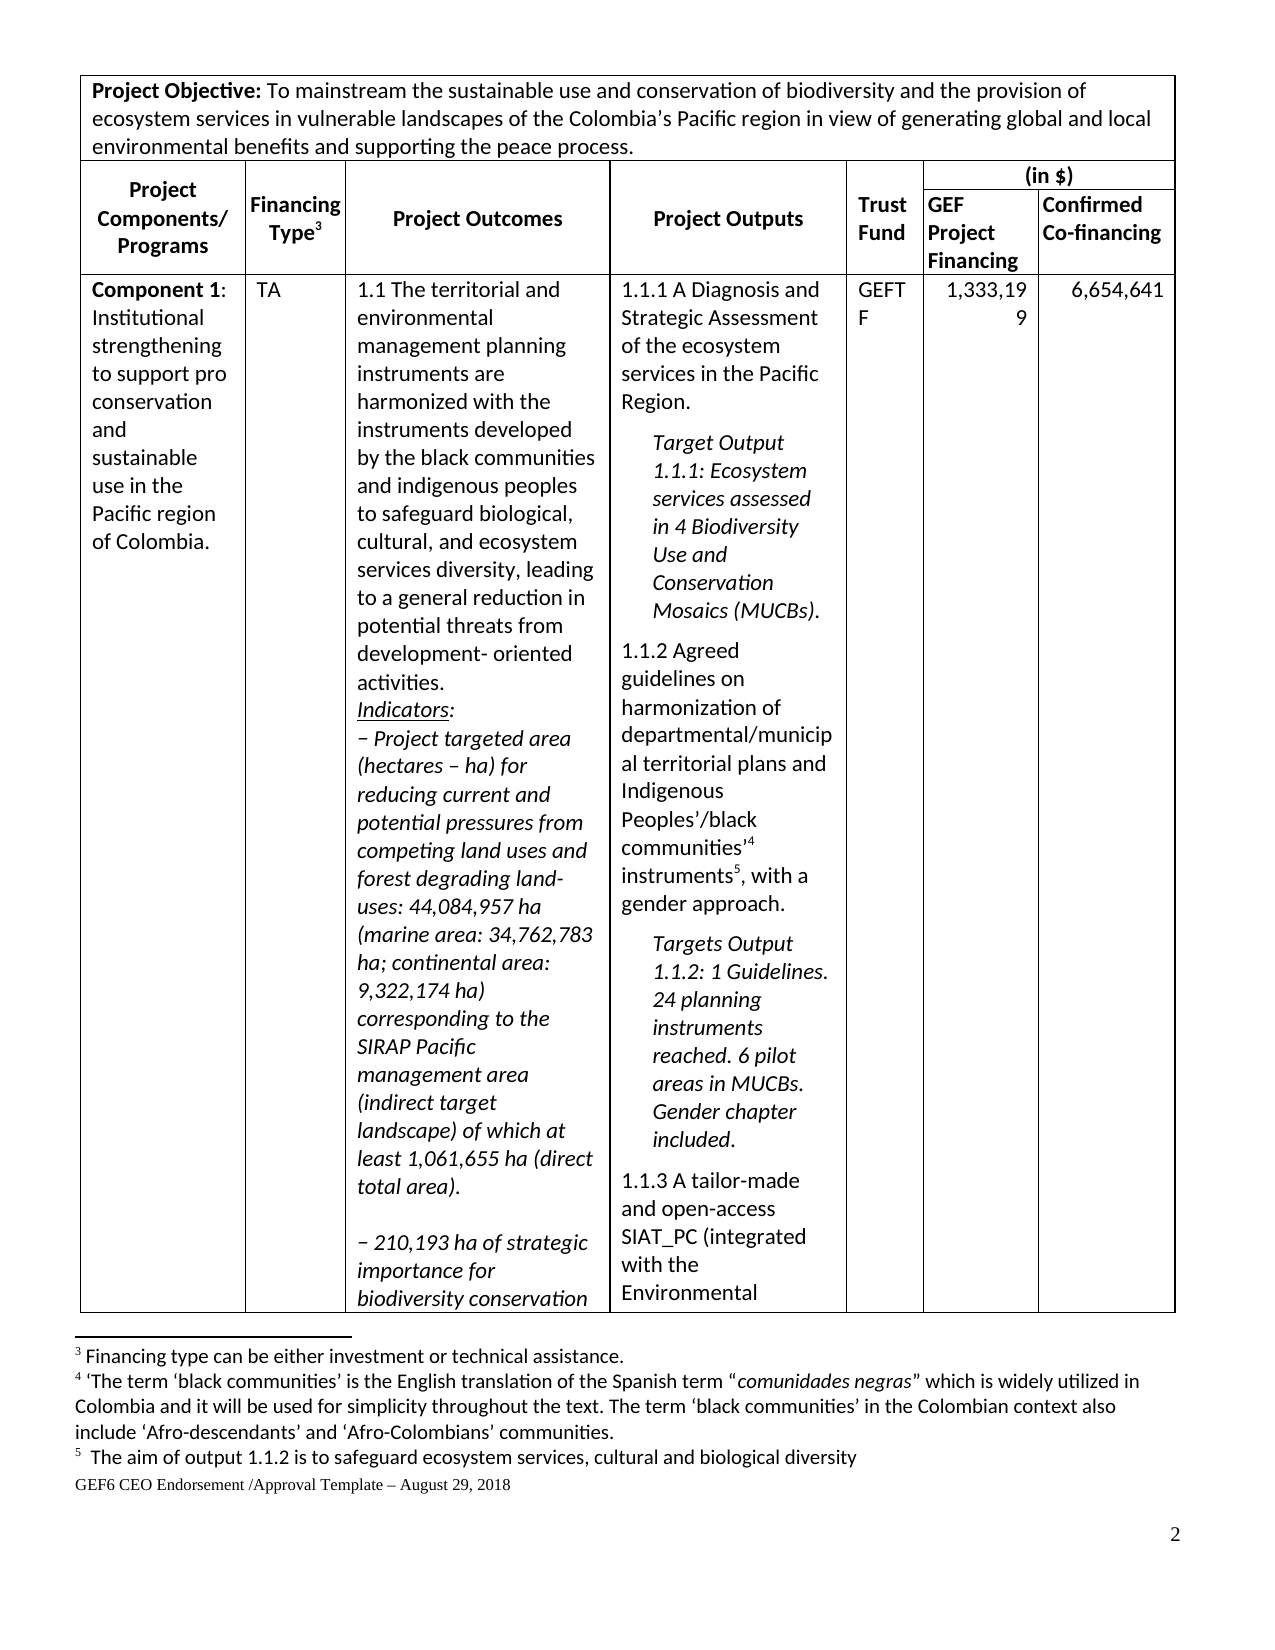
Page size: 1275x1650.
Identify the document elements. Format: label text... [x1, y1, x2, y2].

table_cell 6,654,641 [1039, 275, 1174, 1312]
table_cell Project Components/ Programs [81, 161, 245, 274]
table_cell Project Outputs [611, 161, 846, 274]
table_cell 1,333,199 [924, 275, 1038, 1312]
table_cell GEF Project Financing [924, 190, 1038, 274]
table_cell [81, 275, 245, 1312]
table_cell [246, 275, 345, 1312]
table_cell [611, 275, 846, 1312]
table_cell [847, 275, 923, 1312]
table_header Project Objective: To mainstream the sustainable use and conservation of biodiversity and the provision of ecosystem services in vulnerable landscapes of the Colombia’s Pacific region in view of generating global and local environmental benefits and supporting the peace process. [81, 76, 1174, 160]
table_cell Project Outcomes [346, 161, 609, 274]
table_cell Financing Type [246, 161, 345, 274]
table_cell Trust Fund [847, 161, 923, 274]
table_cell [346, 275, 609, 1312]
table_cell Confirmed Co-financing [1039, 190, 1174, 274]
table_cell (in $) [924, 161, 1174, 189]
